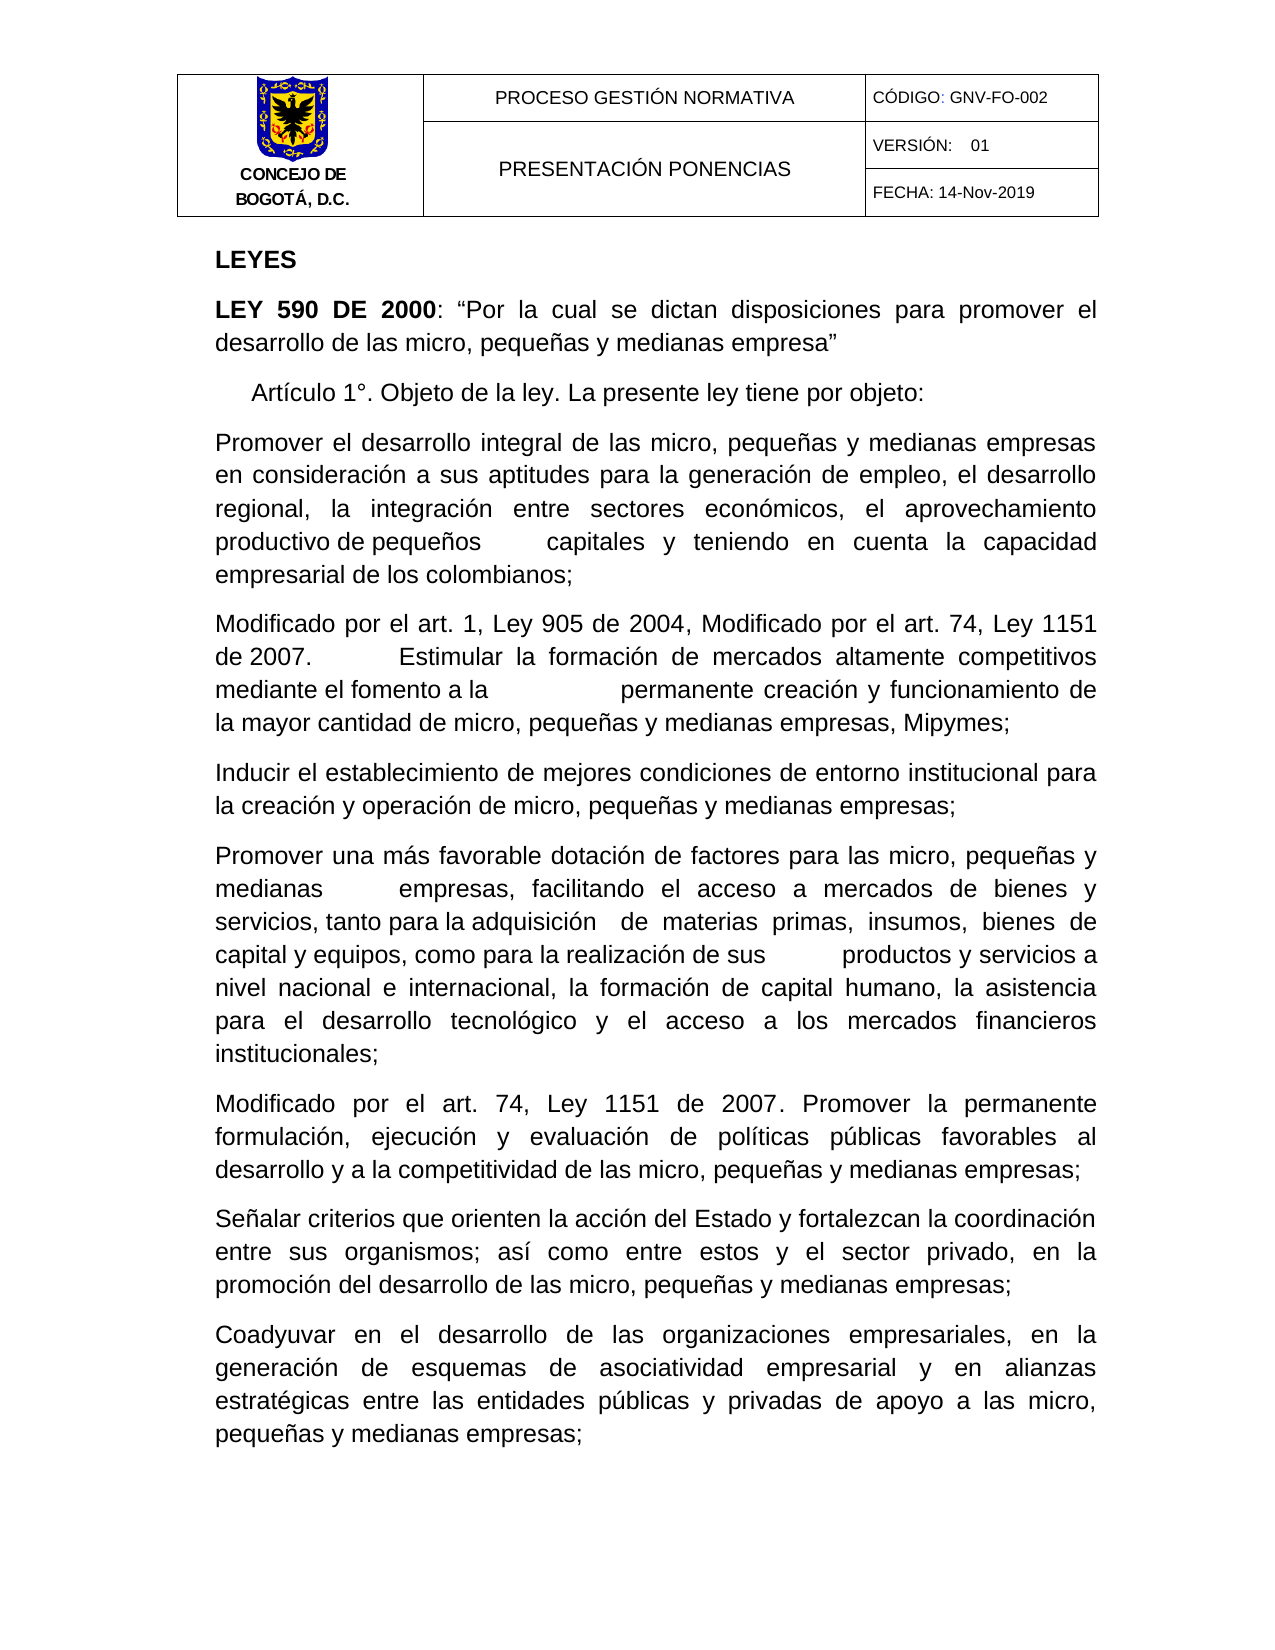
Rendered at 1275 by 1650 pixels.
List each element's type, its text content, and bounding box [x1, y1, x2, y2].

text Inducir el establecimiento de mejores condiciones de entorno institucional para la creación y operación de micro, pequeñas y medianas empresas; [215, 758, 1098, 820]
text LEY 590 DE 2000: “Por la cual se dictan disposiciones para promover el desarrollo de las micro, pequeñas y medianas empresa” [215, 295, 1098, 357]
text Modificado por el art. 1, Ley 905 de 2004, Modificado por el art. 74, Ley 1151 de 2007. Estimular la formación de mercados altamente competitivos mediante el fomento a la permanente creación y funcionamiento de la mayor cantidad de micro, pequeñas y medianas empresas, Mipymes; [215, 609, 1098, 737]
text Artículo 1°. Objeto de la ley. La presente ley tiene por objeto: [215, 378, 1098, 407]
text Señalar criterios que orienten la acción del Estado y fortalezcan la coordinación entre sus organismos; así como entre estos y el sector privado, en la promoción del desarrollo de las micro, pequeñas y medianas empresas; [215, 1204, 1098, 1299]
text Promover una más favorable dotación de factores para las micro, pequeñas y medianas empresas, facilitando el acceso a mercados de bienes y servicios, tanto para la adquisición de materias primas, insumos, bienes de capital y equipos, como para la realización de sus productos y servicios a nivel nacional e internacional, la formación de capital humano, la asistencia para el desarrollo tecnológico y el acceso a los mercados financieros institucionales; [215, 841, 1098, 1068]
text Promover el desarrollo integral de las micro, pequeñas y medianas empresas en consideración a sus aptitudes para la generación de empleo, el desarrollo regional, la integración entre sectores económicos, el aprovechamiento productivo de pequeños capitales y teniendo en cuenta la capacidad empresarial de los colombianos; [215, 427, 1098, 588]
text LEYES [215, 245, 1098, 274]
text Modificado por el art. 74, Ley 1151 de 2007. Promover la permanente formulación, ejecución y evaluación de políticas públicas favorables al desarrollo y a la competitividad de las micro, pequeñas y medianas empresas; [215, 1088, 1098, 1183]
text Coadyuvar en el desarrollo de las organizaciones empresariales, en la generación de esquemas de asociatividad empresarial y en alianzas estratégicas entre las entidades públicas y privadas de apoyo a las micro, pequeñas y medianas empresas; [215, 1320, 1098, 1448]
